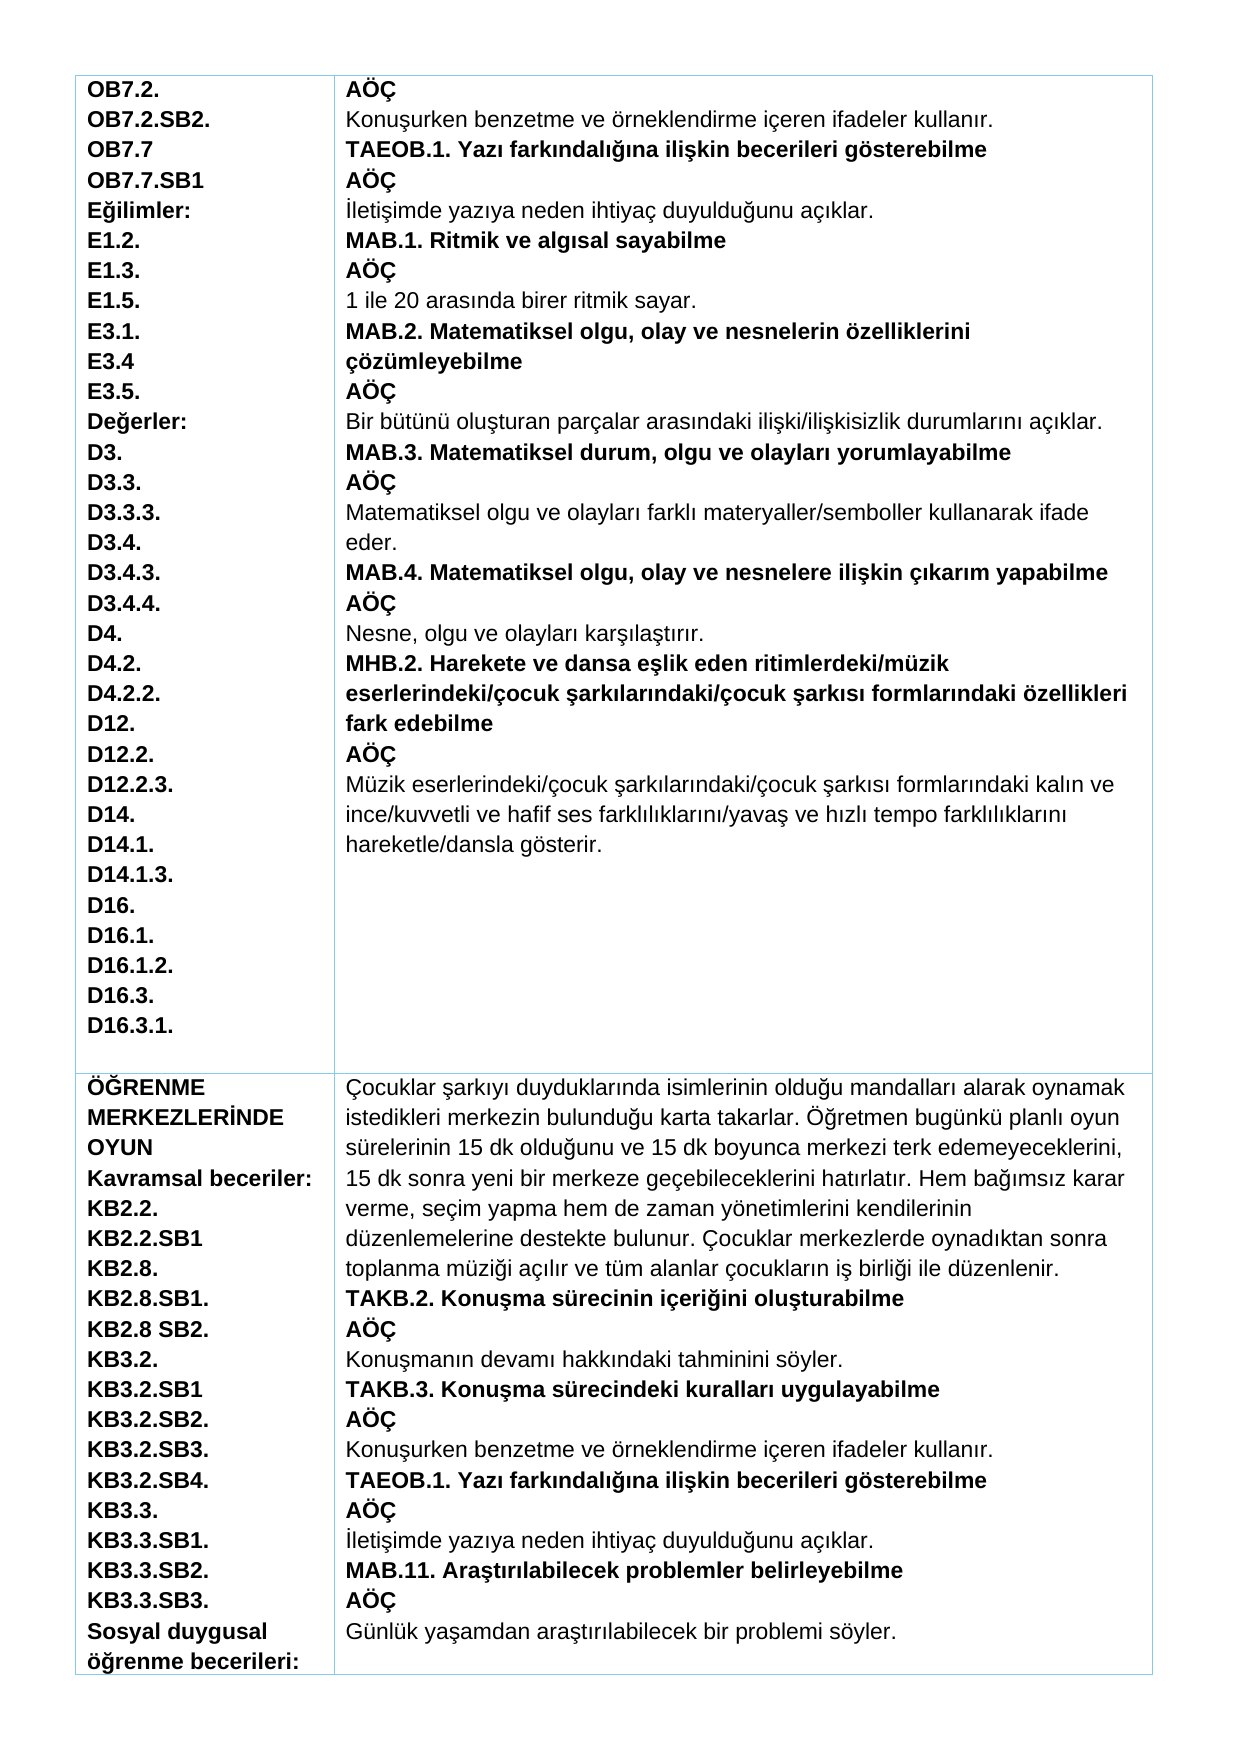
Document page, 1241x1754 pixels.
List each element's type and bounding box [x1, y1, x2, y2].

table_cell [76, 1074, 334, 1674]
table_cell [76, 76, 334, 1073]
table_cell [335, 76, 1152, 1073]
table_cell [335, 1074, 1152, 1674]
